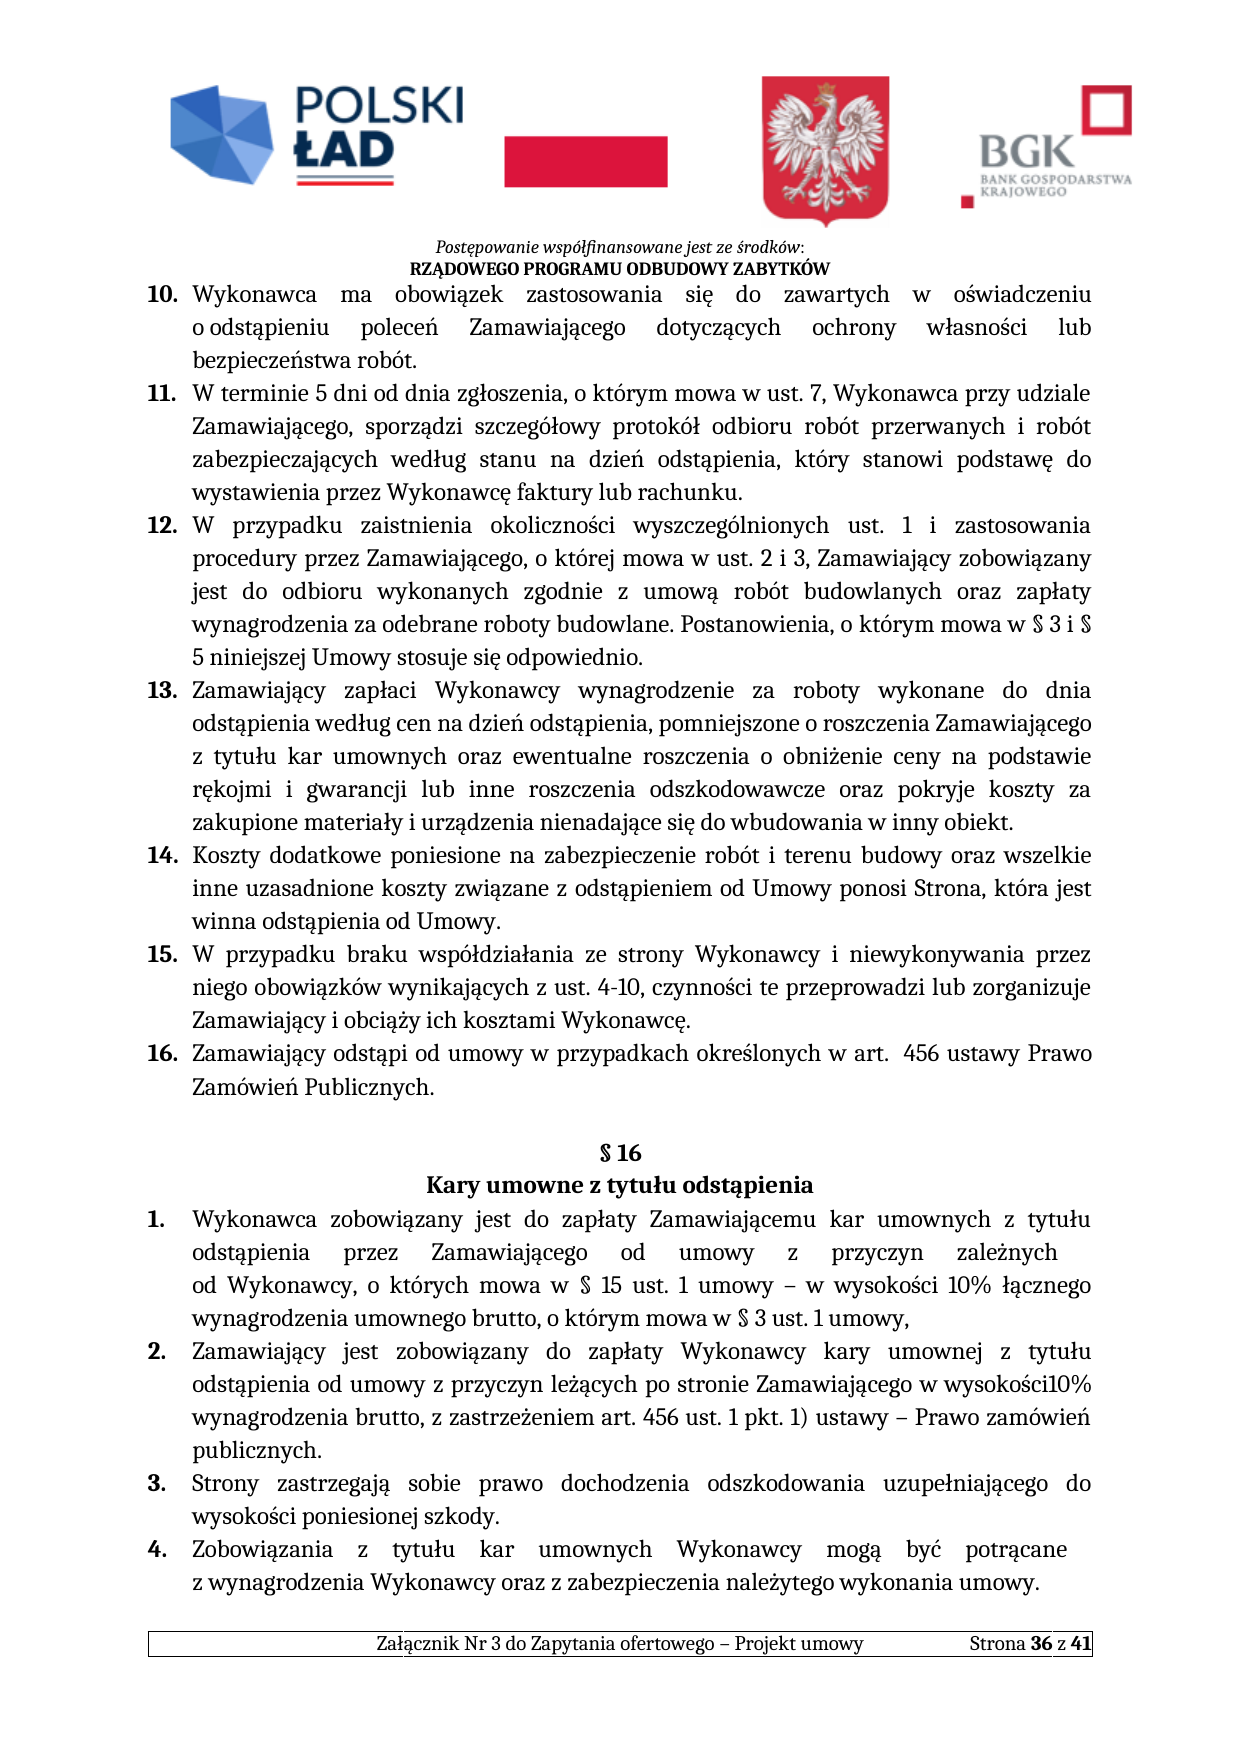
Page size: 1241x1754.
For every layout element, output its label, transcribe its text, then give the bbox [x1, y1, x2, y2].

list Strony zastrzegają sobie prawo dochodzenia odszkodowania uzupełniającego do wysokości poniesionej szkody. [148, 1469, 1092, 1530]
list Koszty dodatkowe poniesione na zabezpieczenie robót i terenu budowy oraz wszelkie inne uzasadnione koszty związane z odstąpieniem od Umowy ponosi Strona, która jest winna odstąpienia od Umowy. [148, 841, 1092, 936]
list W przypadku braku współdziałania ze strony Wykonawcy i niewykonywania przez niego obowiązków wynikających z ust. 4-10, czynności te przeprowadzi lub zorganizuje Zamawiający i obciąży ich kosztami Wykonawcę. [148, 940, 1092, 1035]
list W terminie 5 dni od dnia zgłoszenia, o którym mowa w ust. 7, Wykonawca przy udziale Zamawiającego, sporządzi szczegółowy protokół odbioru robót przerwanych i robót zabezpieczających według stanu na dzień odstąpienia, który stanowi podstawę do wystawienia przez Wykonawcę faktury lub rachunku. [148, 379, 1092, 507]
list Wykonawca zobowiązany jest do zapłaty Zamawiającemu kar umownych z tytułu odstąpienia przez Zamawiającego od umowy z przyczyn zależnych od Wykonawcy, o których mowa w § 15 ust. 1 umowy – w wysokości 10% łącznego wynagrodzenia umownego brutto, o którym mowa w § 3 ust. 1 umowy, [148, 1204, 1092, 1332]
list W przypadku zaistnienia okoliczności wyszczególnionych ust. 1 i zastosowania procedury przez Zamawiającego, o której mowa w ust. 2 i 3, Zamawiający zobowiązany jest do odbioru wykonanych zgodnie z umową robót budowlanych oraz zapłaty wynagrodzenia za odebrane roboty budowlane. Postanowienia, o którym mowa w § 3 i § 5 niniejszej Umowy stosuje się odpowiednio. [148, 511, 1092, 672]
picture [147, 48, 1165, 237]
list Wykonawca ma obowiązek zastosowania się do zawartych w oświadczeniu o odstąpieniu poleceń Zamawiającego dotyczących ochrony własności lub bezpieczeństwa robót. [148, 280, 1092, 375]
list Zobowiązania z tytułu kar umownych Wykonawcy mogą być potrącane z wynagrodzenia Wykonawcy oraz z zabezpieczenia należytego wykonania umowy. [148, 1535, 1092, 1596]
list Zamawiający zapłaci Wykonawcy wynagrodzenie za roboty wykonane do dnia odstąpienia według cen na dzień odstąpienia, pomniejszone o roszczenia Zamawiającego z tytułu kar umownych oraz ewentualne roszczenia o obniżenie ceny na podstawie rękojmi i gwarancji lub inne roszczenia odszkodowawcze oraz pokryje koszty za zakupione materiały i urządzenia nienadające się do wbudowania w inny obiekt. [148, 676, 1092, 837]
list Zamawiający odstąpi od umowy w przypadkach określonych w art. 456 ustawy Prawo Zamówień Publicznych. [148, 1039, 1092, 1101]
text § 16 [148, 1138, 1092, 1167]
text Kary umowne z tytułu odstąpienia [148, 1171, 1092, 1200]
list Zamawiający jest zobowiązany do zapłaty Wykonawcy kary umownej z tytułu odstąpienia od umowy z przyczyn leżących po stronie Zamawiającego w wysokości10% wynagrodzenia brutto, z zastrzeżeniem art. 456 ust. 1 pkt. 1) ustawy – Prawo zamówień publicznych. [148, 1337, 1092, 1464]
